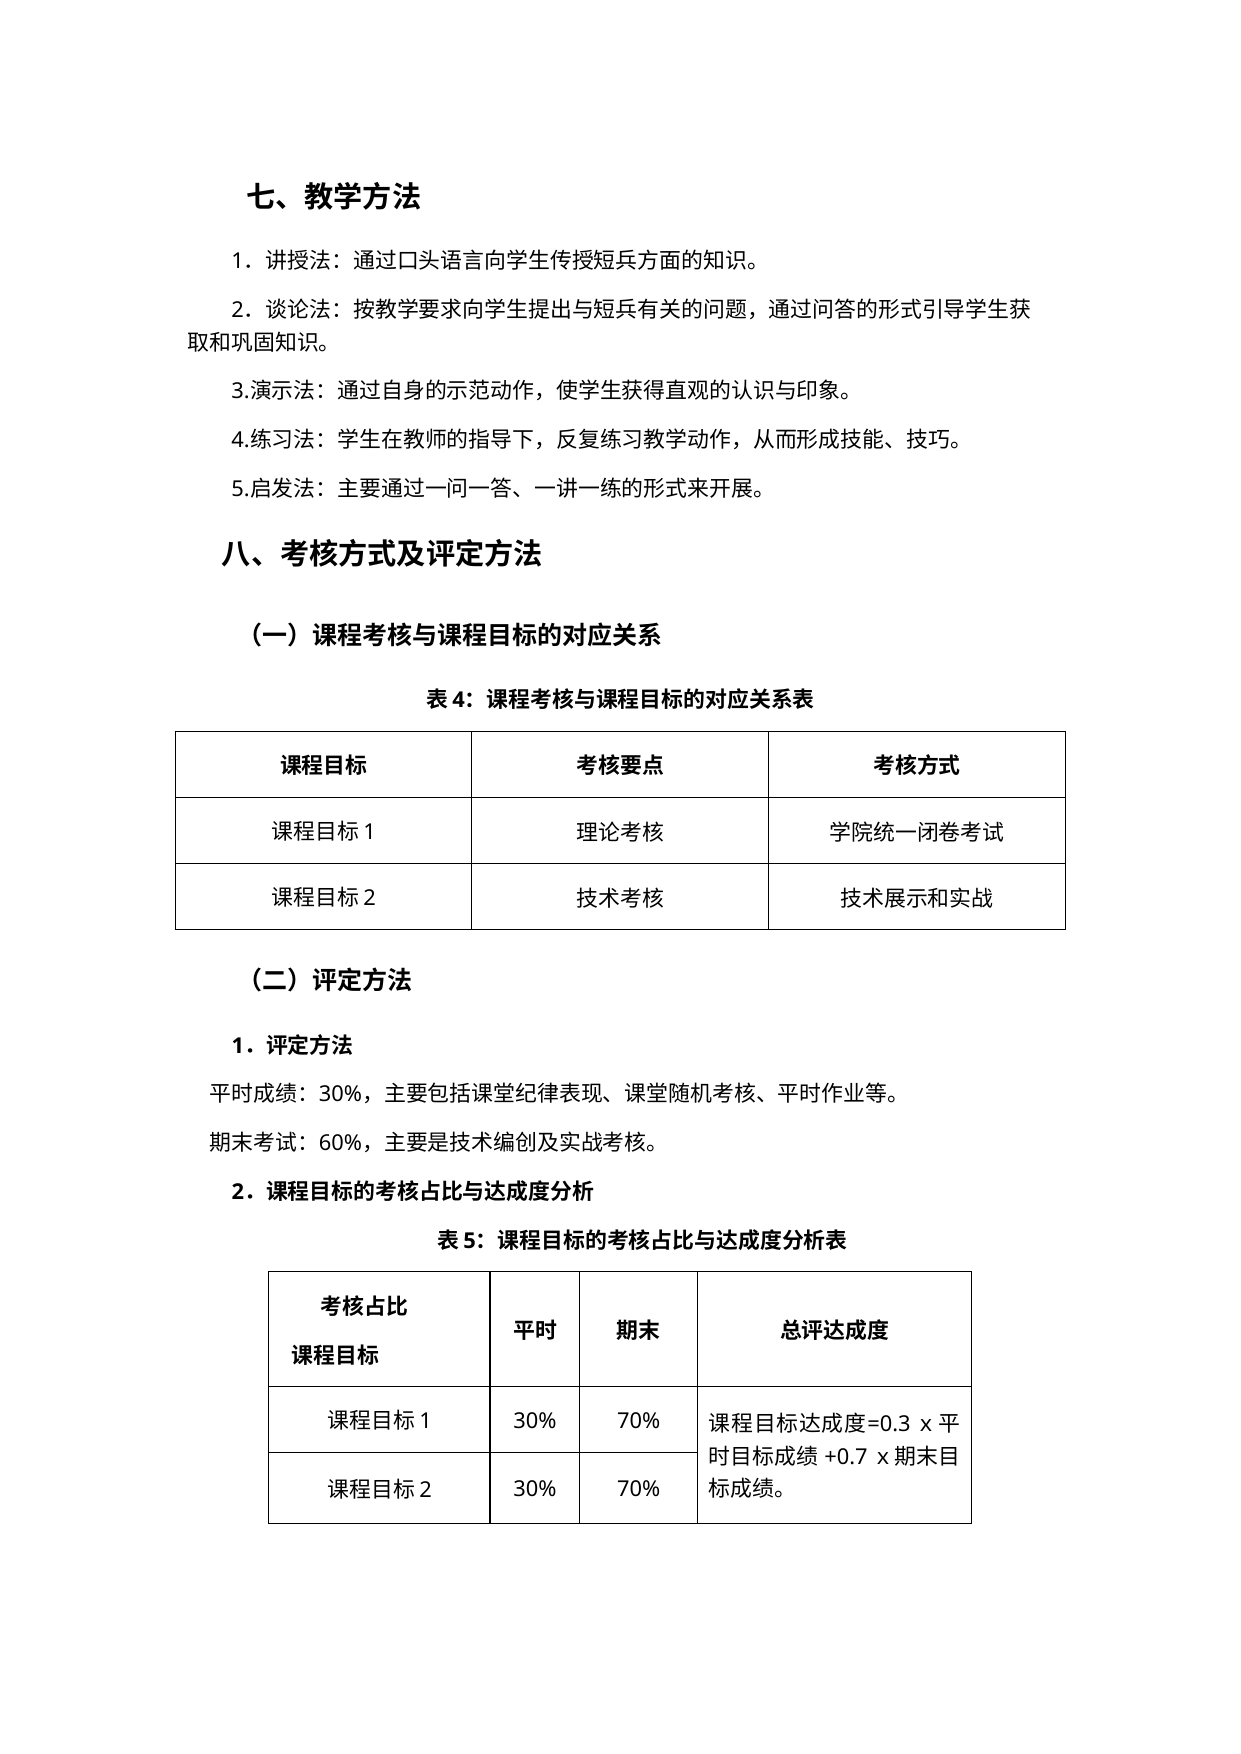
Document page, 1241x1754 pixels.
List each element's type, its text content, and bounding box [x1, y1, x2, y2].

text 1．评定方法 [187, 1027, 1053, 1060]
table_header 考核要点 [472, 732, 768, 797]
text 平时成绩：30%，主要包括课堂纪律表现、课堂随机考核、平时作业等。 [187, 1076, 1053, 1109]
table_cell 70% [580, 1387, 697, 1452]
text 八、考核方式及评定方法 [187, 519, 1053, 584]
table_cell 70% [580, 1453, 697, 1523]
text 表4：课程考核与课程目标的对应关系表 [187, 682, 1053, 714]
text （一）课程考核与课程目标的对应关系 [187, 601, 1053, 666]
text 4.练习法：学生在教师的指导下，反复练习教学动作，从而形成技能、技巧。 [187, 422, 1053, 454]
text 1．讲授法：通过口头语言向学生传授短兵方面的知识。 [187, 243, 1053, 276]
table_header 课程目标 [176, 732, 471, 797]
text 期末考试：60%，主要是技术编创及实战考核。 [187, 1125, 1053, 1157]
table_header 考核占比 课程目标 [269, 1272, 489, 1386]
table_header 考核方式 [769, 732, 1065, 797]
table_header 平时 [491, 1272, 579, 1386]
table_cell 30% [491, 1387, 579, 1452]
table_header 总评达成度 [698, 1272, 971, 1386]
table_cell 课程目标2 [269, 1453, 489, 1523]
table_cell 课程目标1 [269, 1387, 489, 1452]
text 3.演示法：通过自身的示范动作，使学生获得直观的认识与印象。 [187, 373, 1053, 406]
table_cell 技术展示和实战 [769, 864, 1065, 929]
table_cell 课程目标2 [176, 864, 471, 929]
table_cell 理论考核 [472, 798, 768, 863]
text （二）评定方法 [187, 946, 1053, 1011]
text 表5：课程目标的考核占比与达成度分析表 [187, 1222, 1053, 1255]
table_cell 技术考核 [472, 864, 768, 929]
text 七、教学方法 [187, 162, 1053, 227]
text 2．谈论法：按教学要求向学生提出与短兵有关的问题，通过问答的形式引导学生获取和巩固知识。 [187, 292, 1053, 357]
table_header 期末 [580, 1272, 697, 1386]
table_cell 课程目标达成度=0.3ｘ平时目标成绩 +0.7ｘ期末目标成绩。 [698, 1387, 971, 1523]
text 2．课程目标的考核占比与达成度分析 [187, 1174, 1053, 1206]
table_cell 30% [491, 1453, 579, 1523]
table_cell 课程目标1 [176, 798, 471, 863]
text 5.启发法：主要通过一问一答、一讲一练的形式来开展。 [187, 471, 1053, 503]
table_cell 学院统一闭卷考试 [769, 798, 1065, 863]
